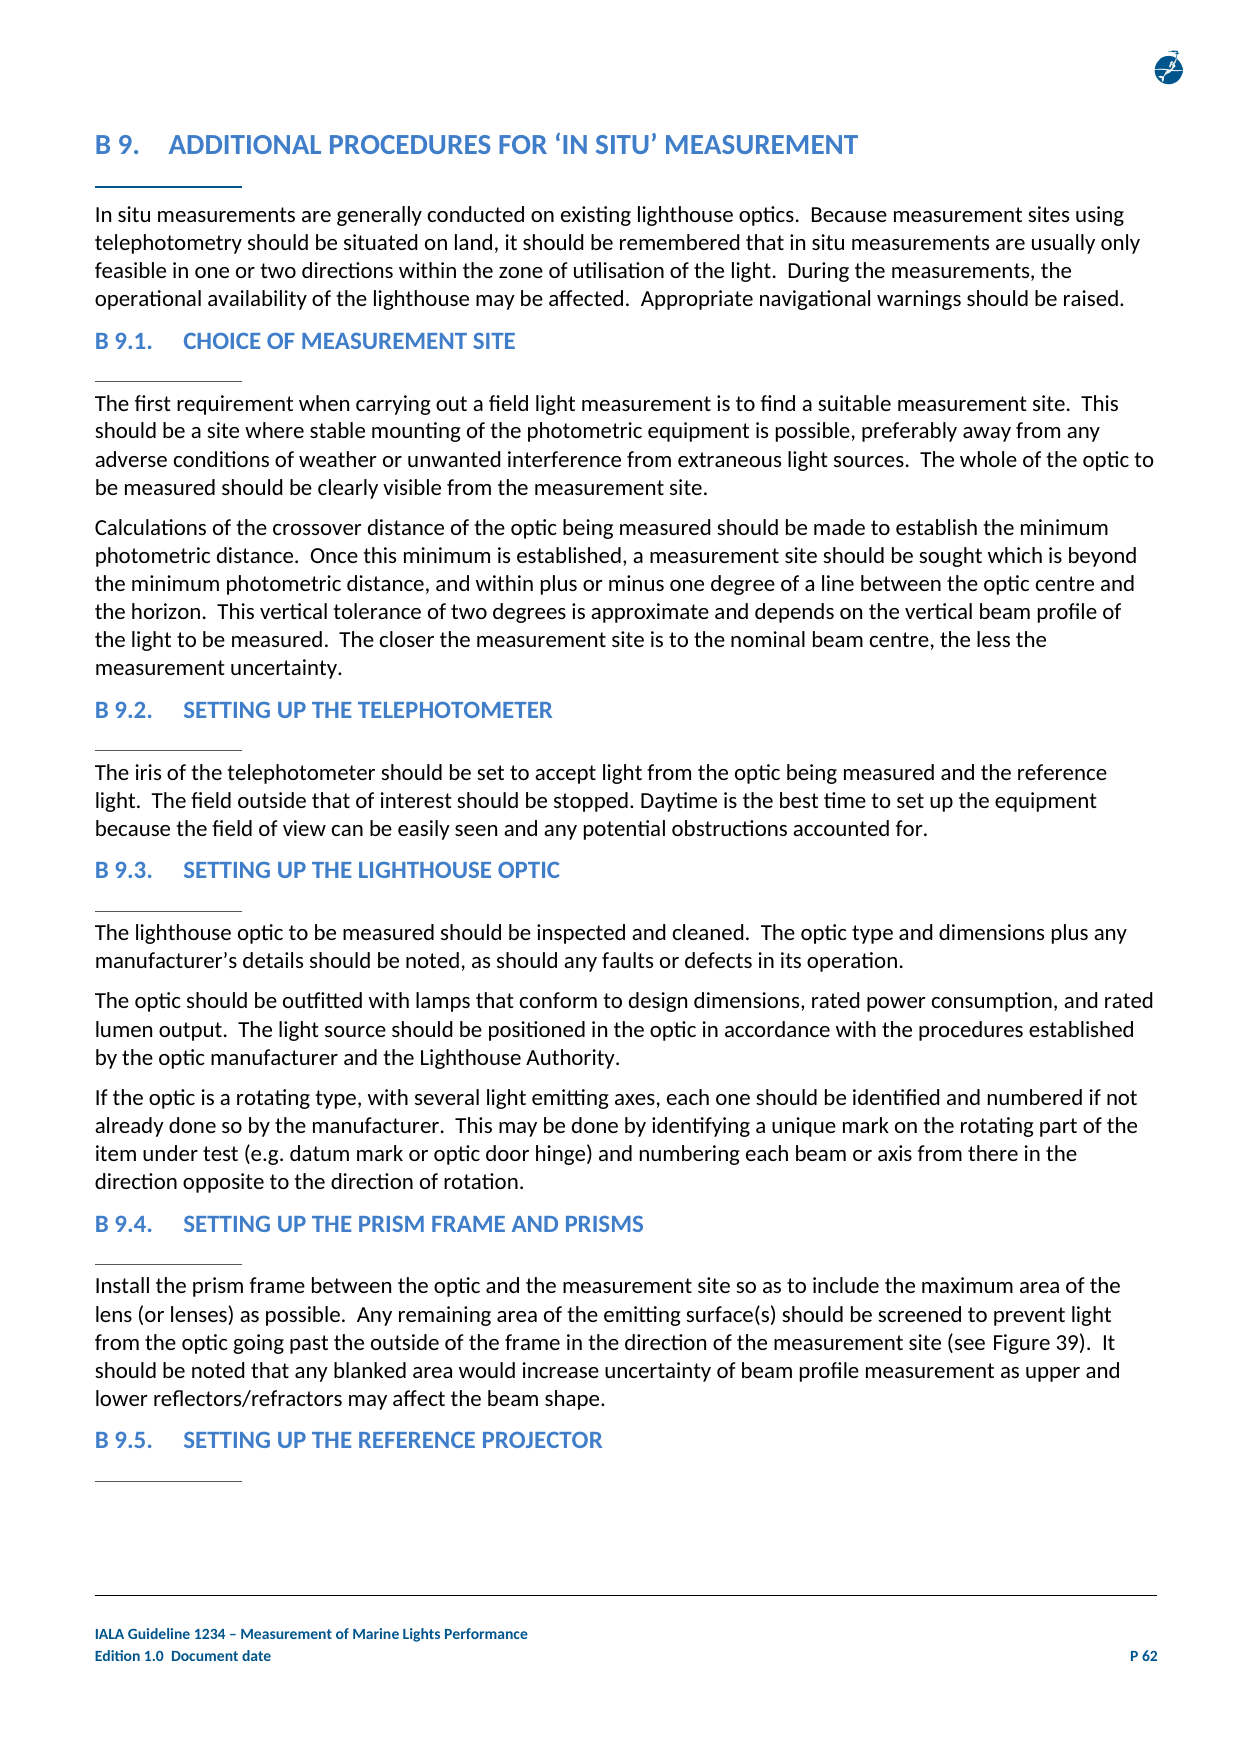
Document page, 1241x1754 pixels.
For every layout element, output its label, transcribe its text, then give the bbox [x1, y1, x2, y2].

text ADDITIONAL PROCEDURES FOR ‘IN SITU’ MEASUREMENT [94, 126, 1157, 162]
text If the optic is a rotating type, with several light emitting axes, each one should be identified and numbered if not already done so by the manufacturer. This may be done by identifying a unique mark on the rotating part of the item under test (e.g. datum mark or optic door hinge) and numbering each beam or axis from there in the direction opposite to the direction of rotation. [94, 1083, 1157, 1195]
text Setting Up the Telephotometer [94, 694, 1157, 724]
text The lighthouse optic to be measured should be inspected and cleaned. The optic type and dimensions plus any manufacturer’s details should be noted, as should any faults or defects in its operation. [94, 918, 1157, 974]
picture [1123, 0, 1241, 119]
text The optic should be outfitted with lamps that conform to design dimensions, rated power consumption, and rated lumen output. The light source should be positioned in the optic in accordance with the procedures established by the optic manufacturer and the Lighthouse Authority. [94, 987, 1157, 1071]
text Choice of Measurement Site [94, 325, 1157, 355]
text Setting Up the Prism Frame and Prisms [94, 1208, 1157, 1238]
text Setting Up the Reference Projector [94, 1424, 1157, 1455]
text The iris of the telephotometer should be set to accept light from the optic being measured and the reference light. The field outside that of interest should be stopped. Daytime is the best time to set up the equipment because the field of view can be easily seen and any potential obstructions accounted for. [94, 758, 1157, 842]
text Setting Up the Lighthouse Optic [94, 854, 1157, 885]
text Install the prism frame between the optic and the measurement site so as to include the maximum area of the lens (or lenses) as possible. Any remaining area of the emitting surface(s) should be screened to prevent light from the optic going past the outside of the frame in the direction of the measurement site (see Figure 39). It should be noted that any blanked area would increase uncertainty of beam profile measurement as upper and lower reflectors/refractors may affect the beam shape. [94, 1272, 1157, 1412]
text The first requirement when carrying out a field light measurement is to find a suitable measurement site. This should be a site where stable mounting of the photometric equipment is possible, preferably away from any adverse conditions of weather or unwanted interference from extraneous light sources. The whole of the optic to be measured should be clearly visible from the measurement site. [94, 389, 1157, 501]
text In situ measurements are generally conducted on existing lighthouse optics. Because measurement sites using telephotometry should be situated on land, it should be remembered that in situ measurements are usually only feasible in one or two directions within the zone of utilisation of the light. During the measurements, the operational availability of the lighthouse may be affected. Appropriate navigational warnings should be raised. [94, 200, 1157, 312]
text Calculations of the crossover distance of the optic being measured should be made to establish the minimum photometric distance. Once this minimum is established, a measurement site should be sought which is beyond the minimum photometric distance, and within plus or minus one degree of a line between the optic centre and the horizon. This vertical tolerance of two degrees is approximate and depends on the vertical beam profile of the light to be measured. The closer the measurement site is to the nominal beam centre, the less the measurement uncertainty. [94, 513, 1157, 681]
